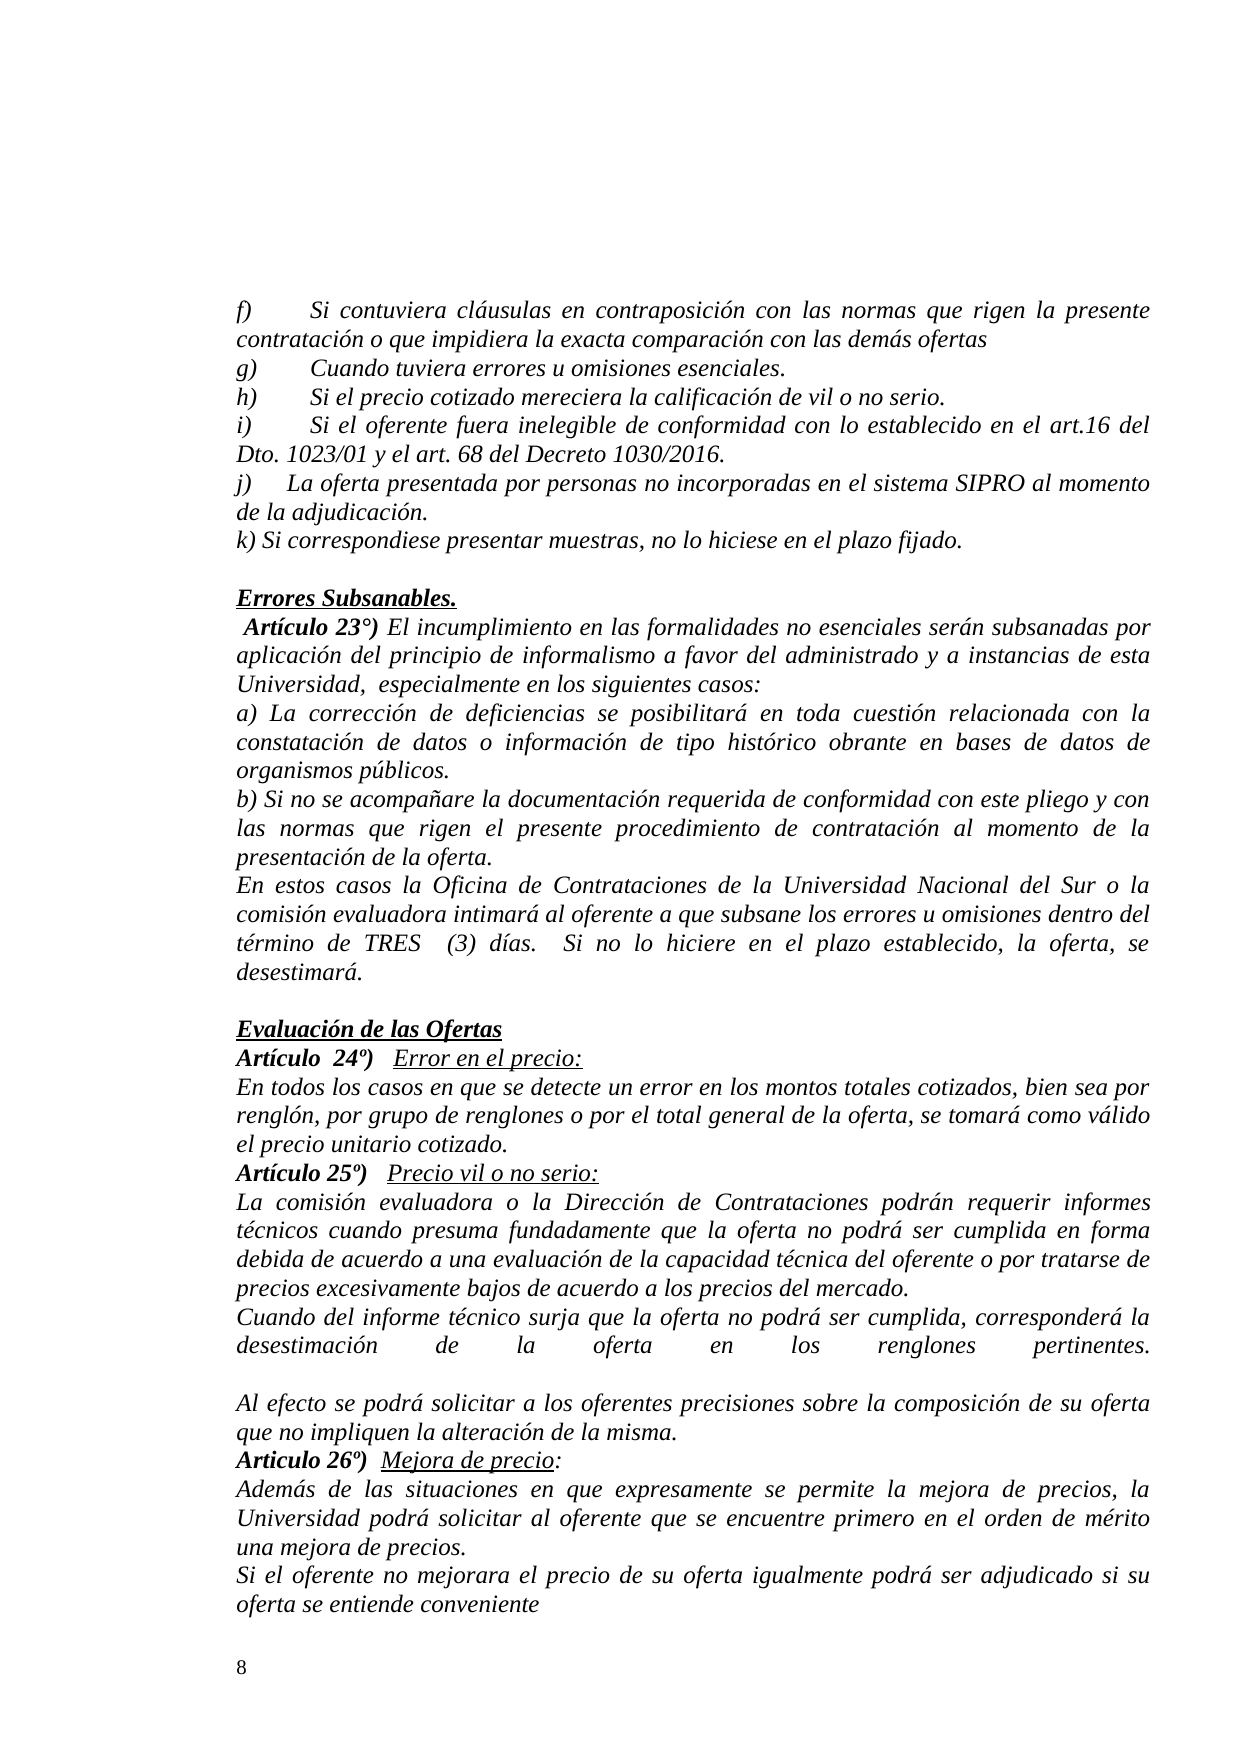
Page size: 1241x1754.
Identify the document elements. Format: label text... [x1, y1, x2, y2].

text a) La corrección de deficiencias se posibilitará en toda cuestión relacionada con la constatación de datos o información de tipo histórico obrante en bases de datos de organismos públicos. [236, 698, 1152, 784]
text Además de las situaciones en que expresamente se permite la mejora de precios, la Universidad podrá solicitar al oferente que se encuentre primero en el orden de mérito una mejora de precios. [236, 1474, 1152, 1560]
text Evaluación de las Ofertas [236, 1014, 1152, 1043]
text La comisión evaluadora o la Dirección de Contrataciones podrán requerir informes técnicos cuando presuma fundadamente que la oferta no podrá ser cumplida en forma debida de acuerdo a una evaluación de la capacidad técnica del oferente o por tratarse de precios excesivamente bajos de acuerdo a los precios del mercado. [236, 1187, 1152, 1302]
text h) Si el precio cotizado mereciera la calificación de vil o no serio. [236, 382, 1152, 410]
text i) Si el oferente fuera inelegible de conformidad con lo establecido en el art.16 del Dto. 1023/01 y el art. 68 del Decreto 1030/2016. [236, 410, 1152, 468]
text En estos casos la Oficina de Contrataciones de la Universidad Nacional del Sur o la comisión evaluadora intimará al oferente a que subsane los errores u omisiones dentro del término de TRES (3) días. Si no lo hiciere en el plazo establecido, la oferta, se desestimará. [236, 870, 1152, 985]
text f) Si contuviera cláusulas en contraposición con las normas que rigen la presente contratación o que impidiera la exacta comparación con las demás ofertas [236, 295, 1152, 353]
text Cuando del informe técnico surja que la oferta no podrá ser cumplida, corresponderá la desestimación de la oferta en los renglones pertinentes. Al efecto se podrá solicitar a los oferentes precisiones sobre la composición de su oferta que no impliquen la alteración de la misma. [236, 1302, 1152, 1445]
text j) La oferta presentada por personas no incorporadas en el sistema SIPRO al momento de la adjudicación. [236, 468, 1152, 525]
text Errores Subsanables. [236, 583, 1152, 612]
text k) Si correspondiese presentar muestras, no lo hiciese en el plazo fijado. [236, 525, 1152, 554]
text Artículo 25º) Precio vil o no serio: [236, 1158, 1152, 1187]
text b) Si no se acompañare la documentación requerida de conformidad con este pliego y con las normas que rigen el presente procedimiento de contratación al momento de la presentación de la oferta. [236, 784, 1152, 870]
text Si el oferente no mejorara el precio de su oferta igualmente podrá ser adjudicado si su oferta se entiende conveniente [236, 1560, 1152, 1618]
text g) Cuando tuviera errores u omisiones esenciales. [236, 353, 1152, 382]
text Articulo 26º) Mejora de precio: [236, 1445, 1152, 1474]
text En todos los casos en que se detecte un error en los montos totales cotizados, bien sea por renglón, por grupo de renglones o por el total general de la oferta, se tomará como válido el precio unitario cotizado. [236, 1072, 1152, 1158]
text Artículo 23°) El incumplimiento en las formalidades no esenciales serán subsanadas por aplicación del principio de informalismo a favor del administrado y a instancias de esta Universidad, especialmente en los siguientes casos: [236, 612, 1152, 698]
text Artículo 24º) Error en el precio: [236, 1043, 1152, 1072]
